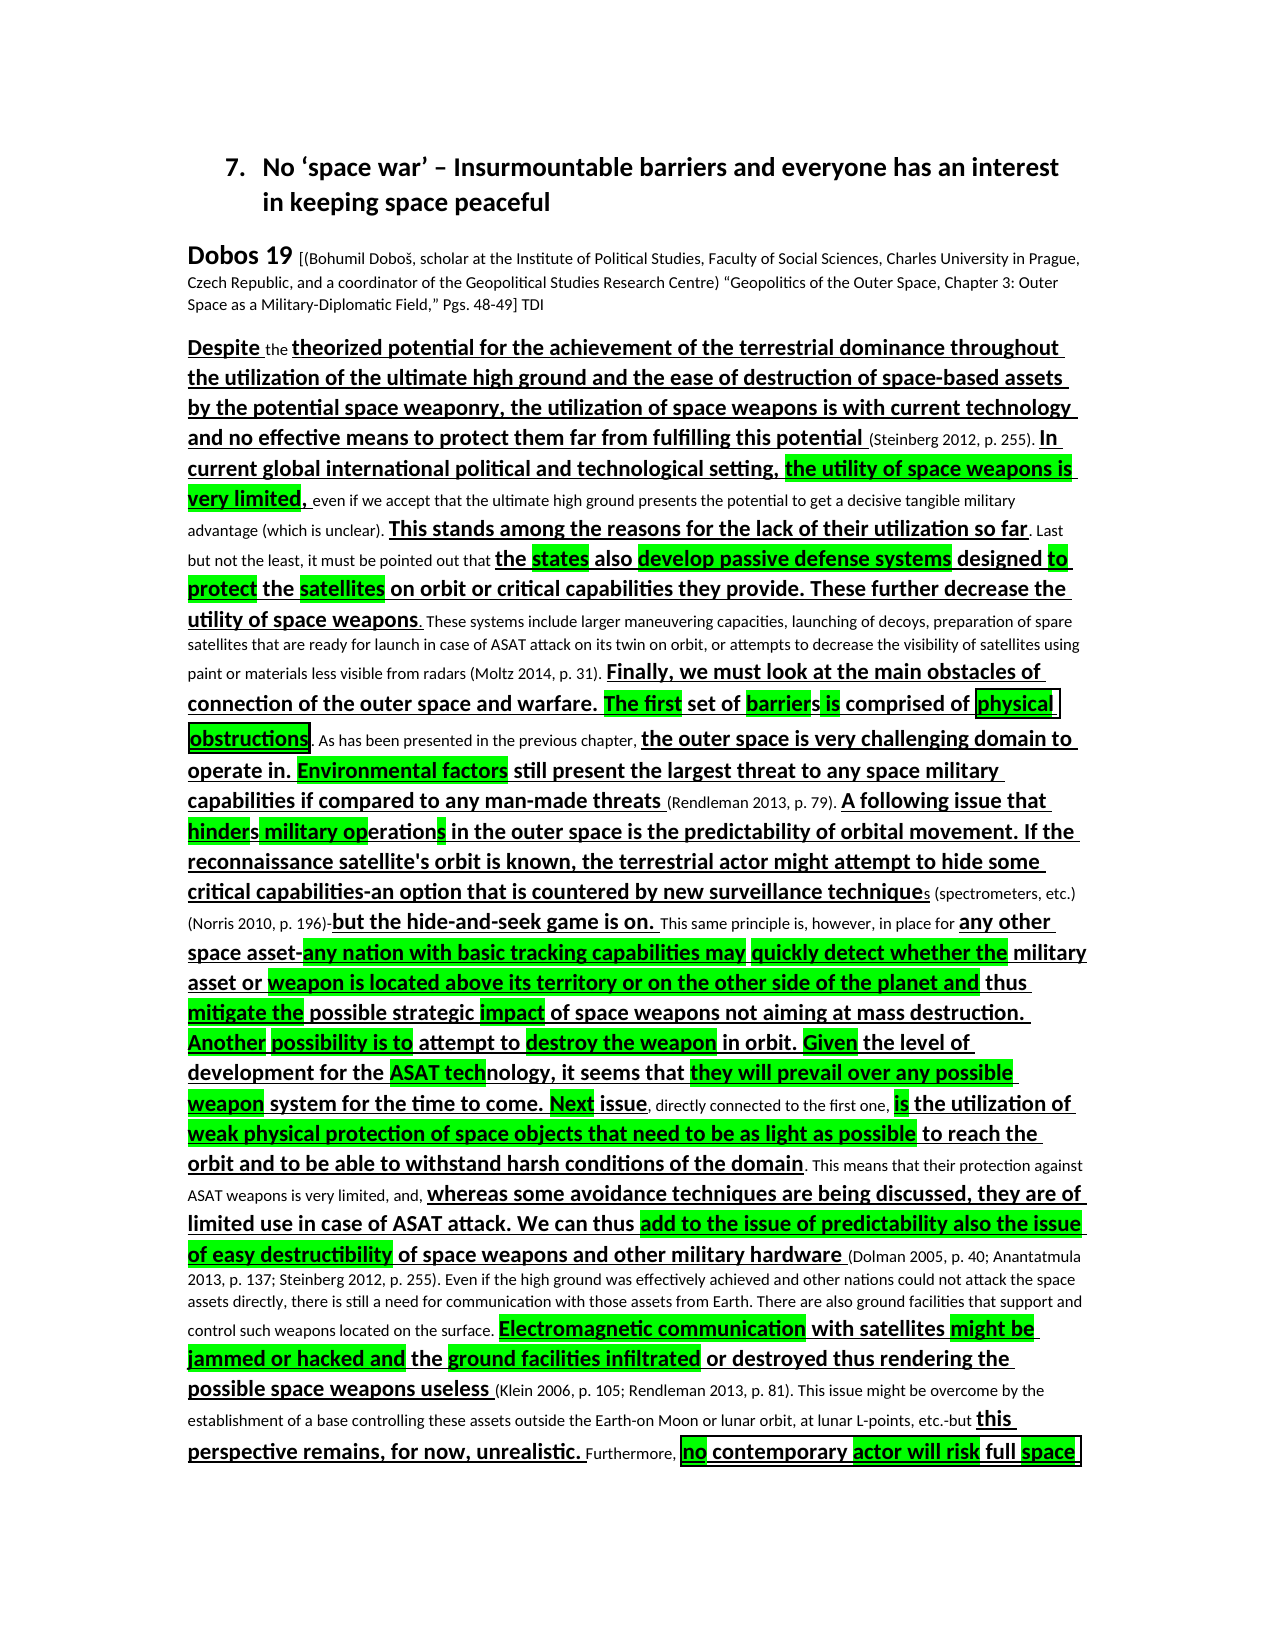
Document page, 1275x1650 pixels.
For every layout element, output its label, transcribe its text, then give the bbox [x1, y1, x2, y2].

list No ‘space war’ – Insurmountable barriers and everyone has an interest in keeping space peaceful [225, 150, 1087, 219]
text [187, 1235, 1087, 1467]
text Dobos 19 [(Bohumil Doboš, scholar at the Institute of Political Studies, Faculty of Social Sciences, Charles University in Prague, Czech Republic, and a coordinator of the Geopolitical Studies Research Centre) “Geopolitics of the Outer Space, Chapter 3: Outer Space as a Military-Diplomatic Field,” Pgs. 48-49] TDI [187, 238, 1087, 315]
